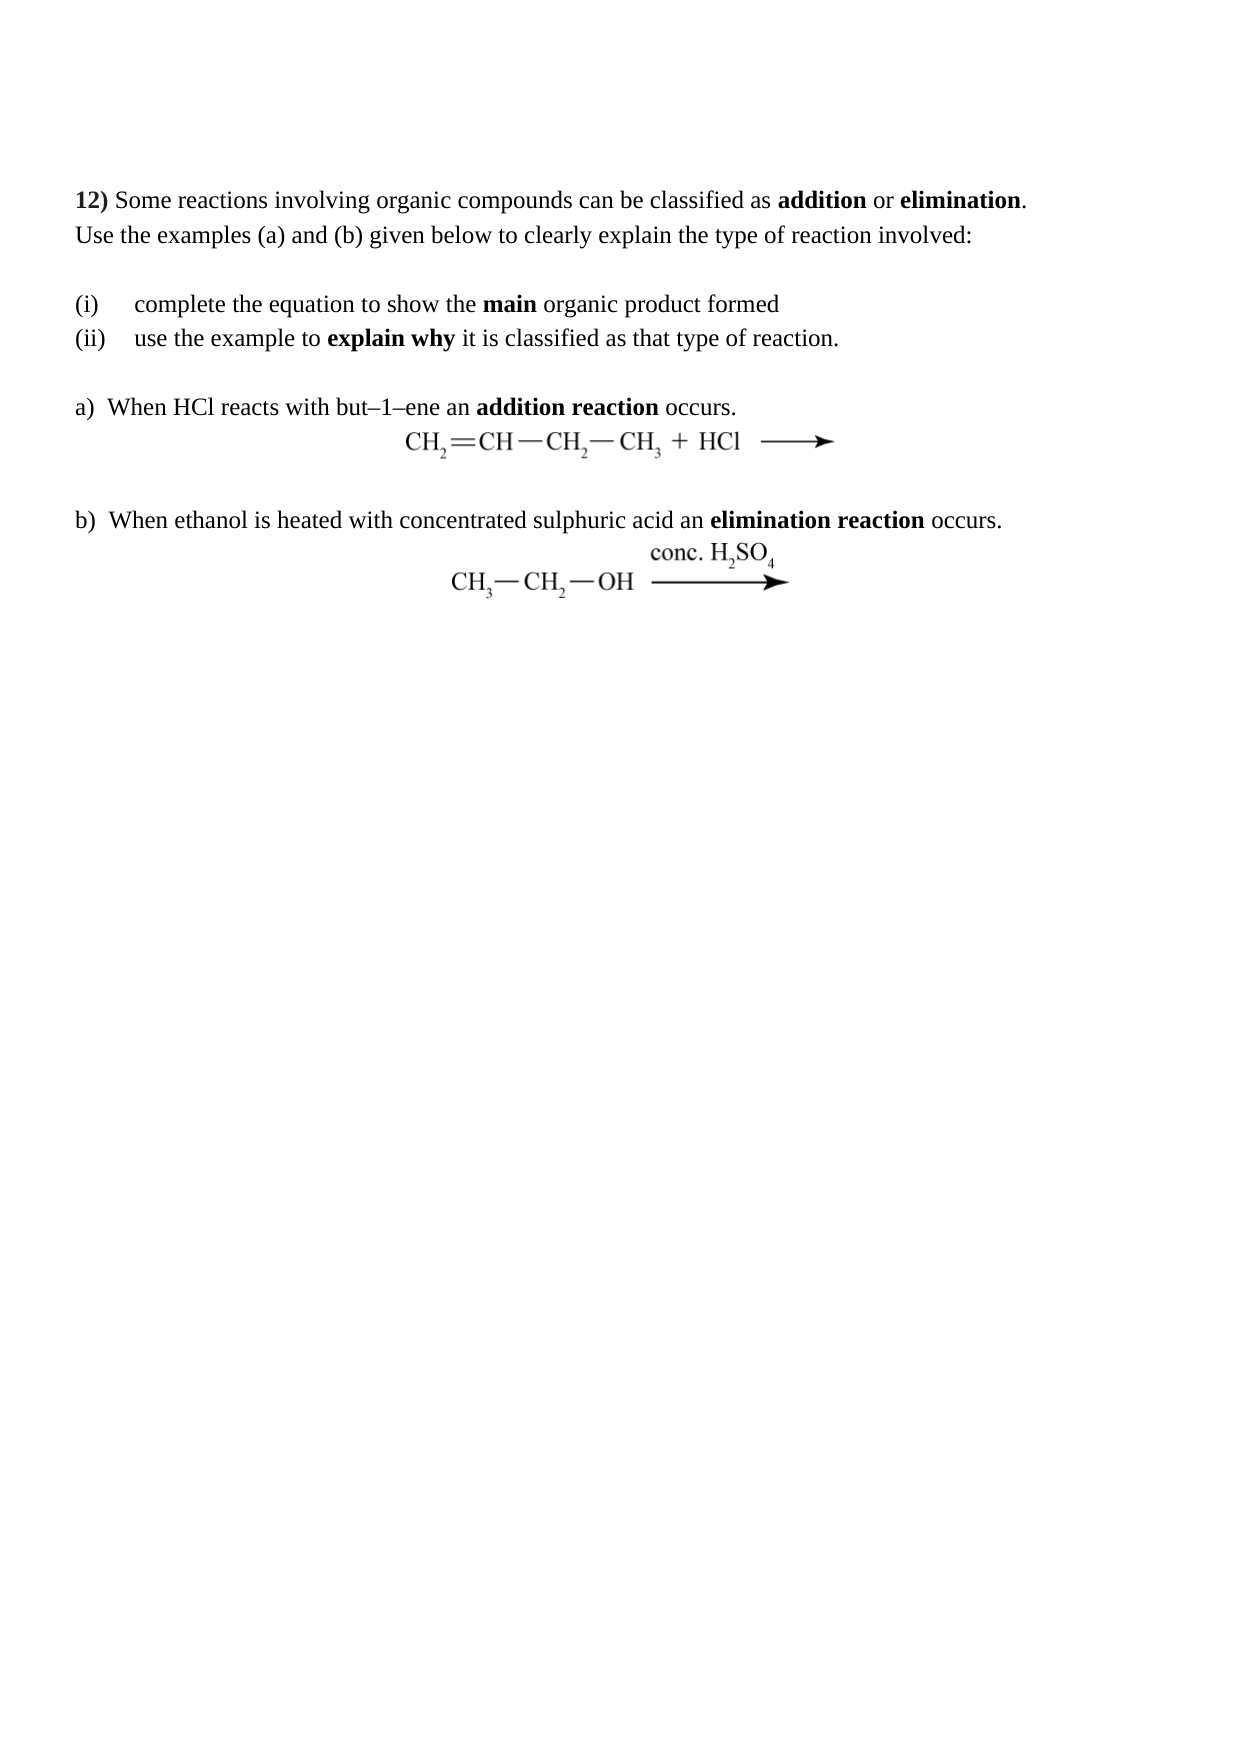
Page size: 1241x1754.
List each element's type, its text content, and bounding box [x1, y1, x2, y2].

text b) When ethanol is heated with concentrated sulphuric acid an elimination reaction occurs. [75, 505, 1165, 534]
picture [451, 540, 789, 606]
picture [406, 426, 835, 466]
text (ii) use the example to explain why it is classified as that type of reaction. [75, 323, 1165, 352]
text Use the examples (a) and (b) given below to clearly explain the type of reaction involved: [75, 220, 1165, 249]
text 12) Some reactions involving organic compounds can be classified as addition or elimination. [75, 185, 1165, 214]
text a) When HCl reacts with but–1–ene an addition reaction occurs. [75, 392, 1165, 421]
text (i) complete the equation to show the main organic product formed [75, 289, 1165, 318]
